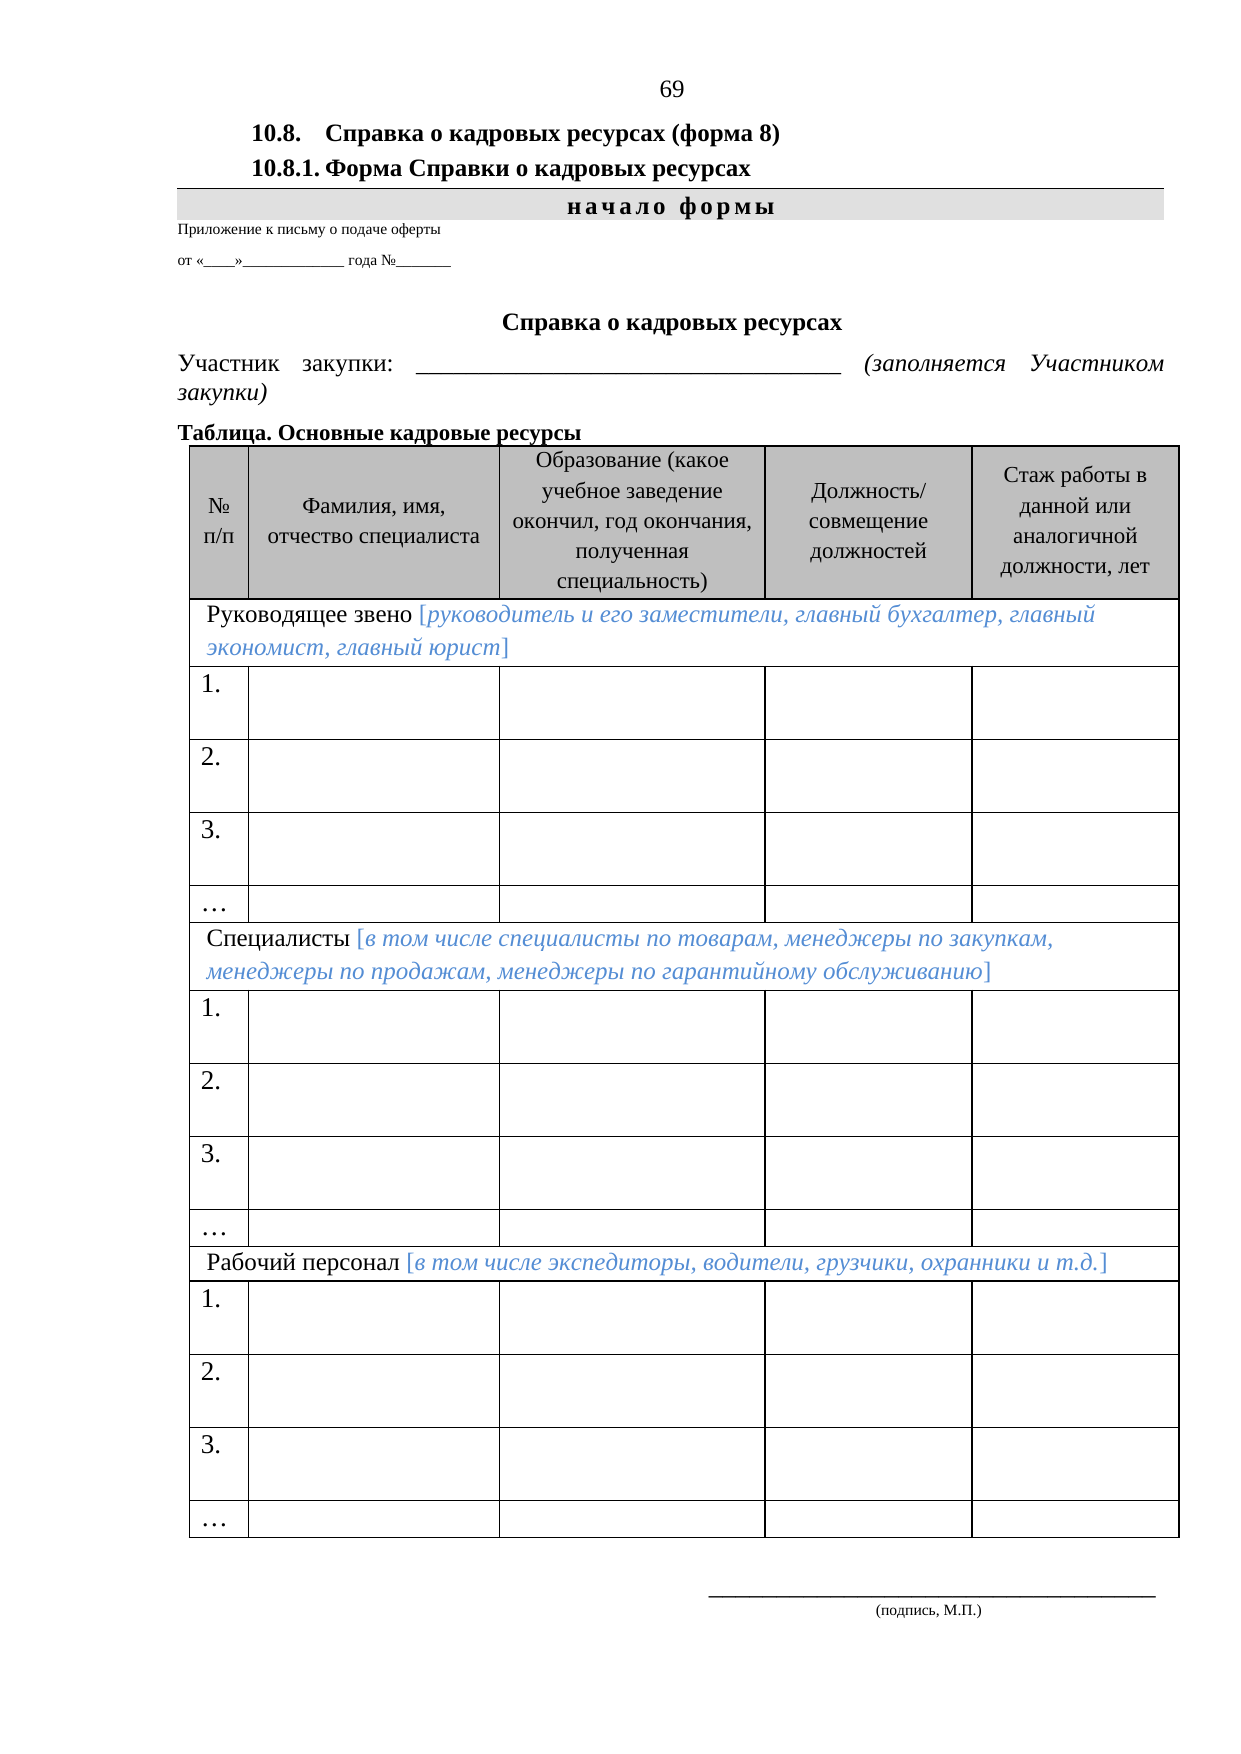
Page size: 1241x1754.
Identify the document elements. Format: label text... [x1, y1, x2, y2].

text Таблица. Основные кадровые ресурсы [177, 418, 1167, 445]
table_cell … [190, 1210, 248, 1246]
table_cell [973, 667, 1178, 738]
table_cell [500, 1428, 764, 1499]
table_cell [973, 1137, 1178, 1208]
table_cell [766, 1501, 971, 1537]
table_header № п/п [190, 447, 248, 598]
table_cell Рабочий персонал [в том числе экспедиторы, водители, грузчики, охранники и т.д.] [190, 1247, 1178, 1280]
table_cell [500, 667, 764, 738]
table_cell [973, 740, 1178, 812]
table_cell Руководящее звено [руководитель и его заместители, главный бухгалтер, главный экономист, главный юрист] [190, 600, 1178, 666]
table_cell [766, 1210, 971, 1246]
table_cell [766, 1282, 971, 1353]
table_cell [973, 813, 1178, 884]
table_cell [766, 667, 971, 738]
table_cell [249, 740, 499, 812]
table_cell [190, 667, 248, 738]
table_cell [766, 1355, 971, 1426]
table_header _________________________________ (подпись, М.П.) [691, 1538, 1167, 1632]
table_cell Специалисты [в том числе специалисты по товарам, менеджеры по закупкам, менеджеры по продажам, менеджеры по гарантийному обслуживанию] [190, 923, 1178, 989]
table_cell [190, 1064, 248, 1136]
table_cell [249, 813, 499, 884]
table_cell … [190, 1501, 248, 1537]
table_cell [500, 1210, 764, 1246]
table_cell [249, 1137, 499, 1208]
table_cell … [190, 886, 248, 922]
table_cell [766, 1137, 971, 1208]
table_cell [249, 886, 499, 922]
table_cell [973, 1501, 1178, 1537]
table_cell [500, 991, 764, 1062]
table_cell [249, 1355, 499, 1426]
table_header Стаж работы в данной или аналогичной должности, лет [973, 447, 1178, 598]
table_cell [766, 1428, 971, 1499]
text Приложение к письму о подаче оферты от «____»_____________ года №_______ [177, 220, 1167, 282]
table_cell [190, 1282, 248, 1353]
table_cell [500, 1355, 764, 1426]
text начало формы [177, 189, 1164, 220]
table_cell [500, 740, 764, 812]
table_cell [766, 991, 971, 1062]
table_cell [249, 1282, 499, 1353]
table_cell [249, 1501, 499, 1537]
table_cell [973, 1282, 1178, 1353]
table_cell [190, 740, 248, 812]
table_header Фамилия, имя, отчество специалиста [249, 447, 499, 598]
table_cell [190, 991, 248, 1062]
table_cell [190, 1428, 248, 1499]
list Справка о кадровых ресурсах (форма 8) [177, 118, 1167, 147]
table_cell [500, 1064, 764, 1136]
text Справка о кадровых ресурсах [177, 307, 1167, 336]
table_cell [500, 813, 764, 884]
table_cell [500, 886, 764, 922]
table_cell [249, 667, 499, 738]
table_header Должность/ совмещение должностей [766, 447, 971, 598]
table_cell [766, 813, 971, 884]
table_cell [500, 1282, 764, 1353]
table_cell [190, 1355, 248, 1426]
table_cell [973, 1428, 1178, 1499]
table_cell [249, 1210, 499, 1246]
table_header Образование (какое учебное заведение окончил, год окончания, полученная специальность) [500, 447, 764, 598]
table_cell [766, 1064, 971, 1136]
table_cell [500, 1137, 764, 1208]
list Форма Справки о кадровых ресурсах [177, 153, 1167, 182]
table_cell [973, 886, 1178, 922]
table_cell [190, 813, 248, 884]
table_cell [249, 1064, 499, 1136]
table_cell [190, 1137, 248, 1208]
table_cell [973, 1355, 1178, 1426]
table_cell [766, 740, 971, 812]
table_cell [973, 1064, 1178, 1136]
table_cell [766, 886, 971, 922]
table_cell [973, 1210, 1178, 1246]
table_cell [500, 1501, 764, 1537]
table_cell [249, 1428, 499, 1499]
text Участник закупки: __________________________________ (заполняется Участником закупки) [177, 348, 1167, 406]
table_cell [249, 991, 499, 1062]
table_cell [973, 991, 1178, 1062]
